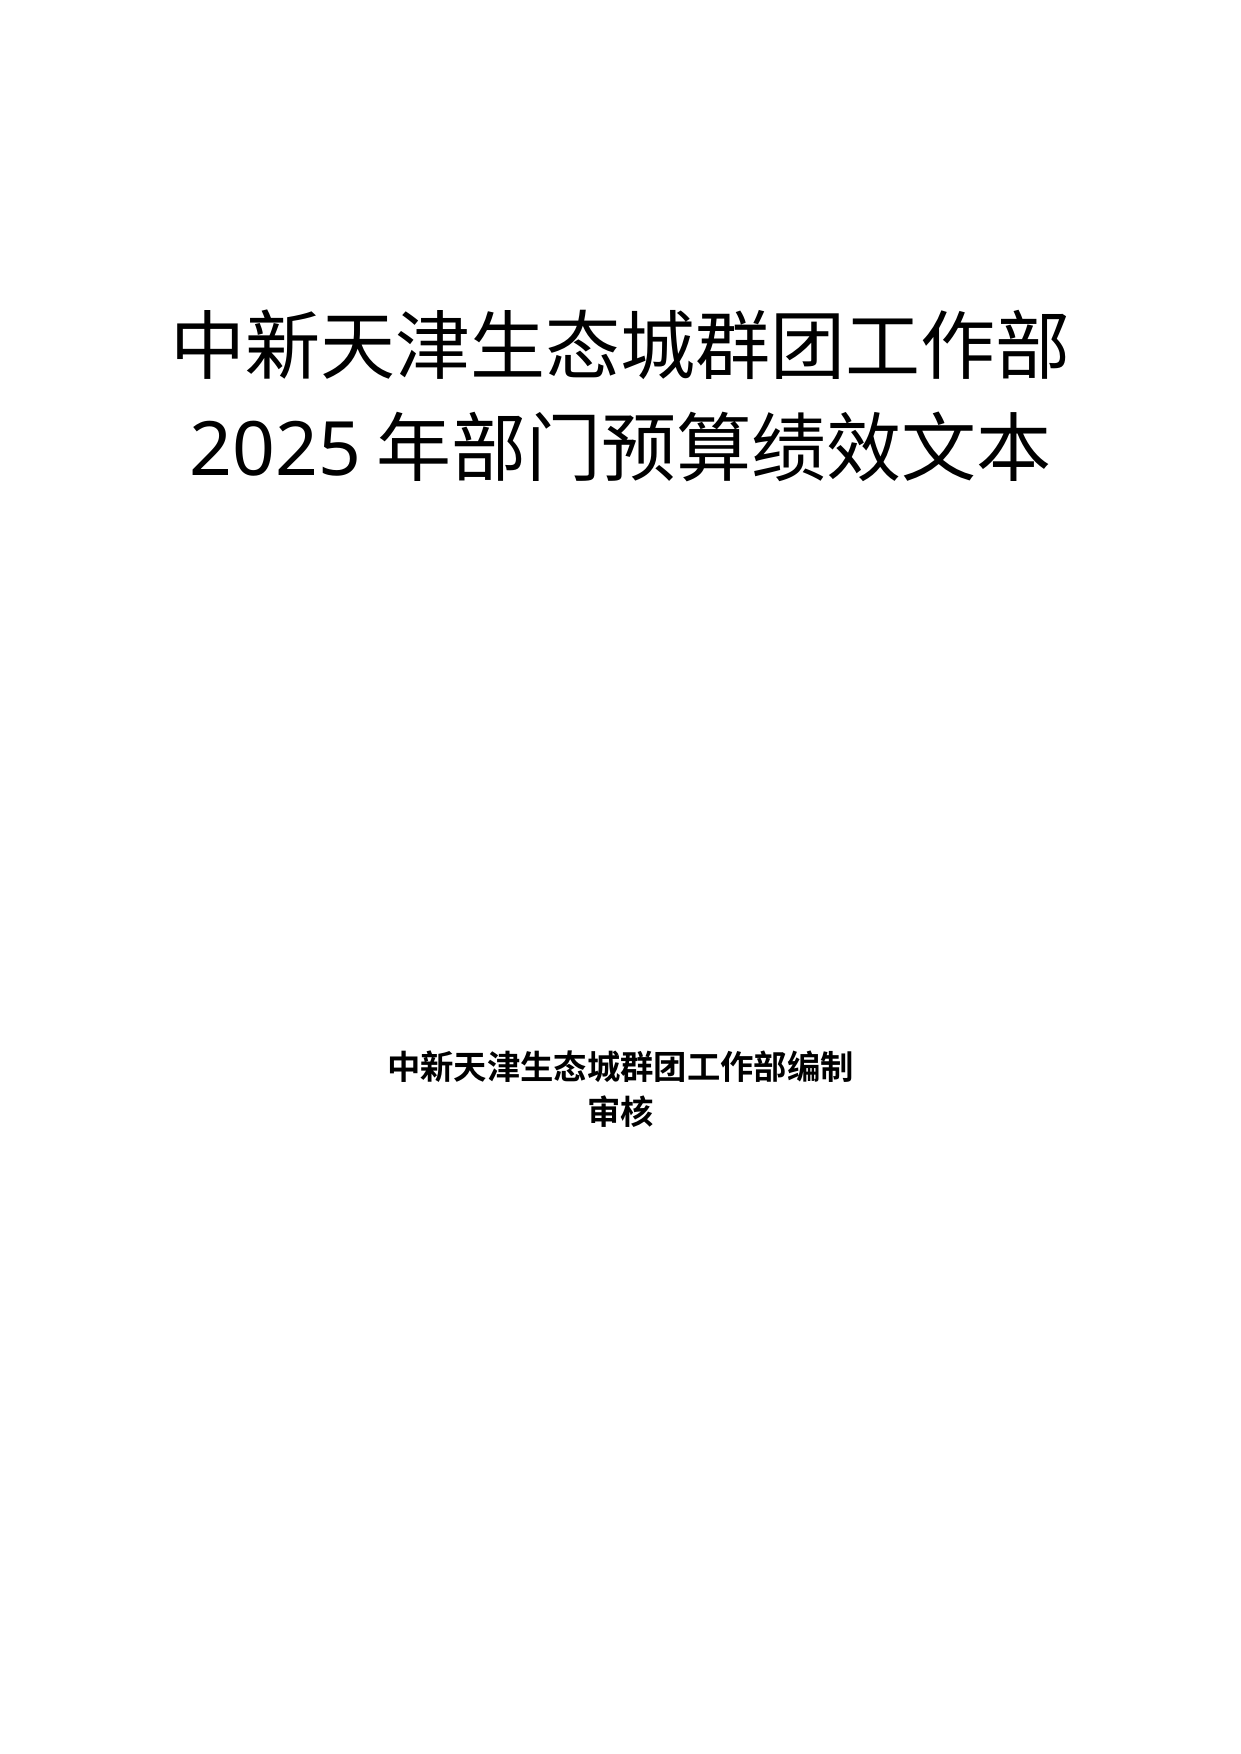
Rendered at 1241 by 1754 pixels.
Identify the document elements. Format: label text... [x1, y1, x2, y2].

text 中新天津生态城群团工作部编制 [136, 1043, 1104, 1089]
text 审核 [136, 1089, 1104, 1134]
text 中新天津生态城群团工作部 [136, 293, 1104, 395]
text 2025年部门预算绩效文本 [136, 395, 1104, 497]
